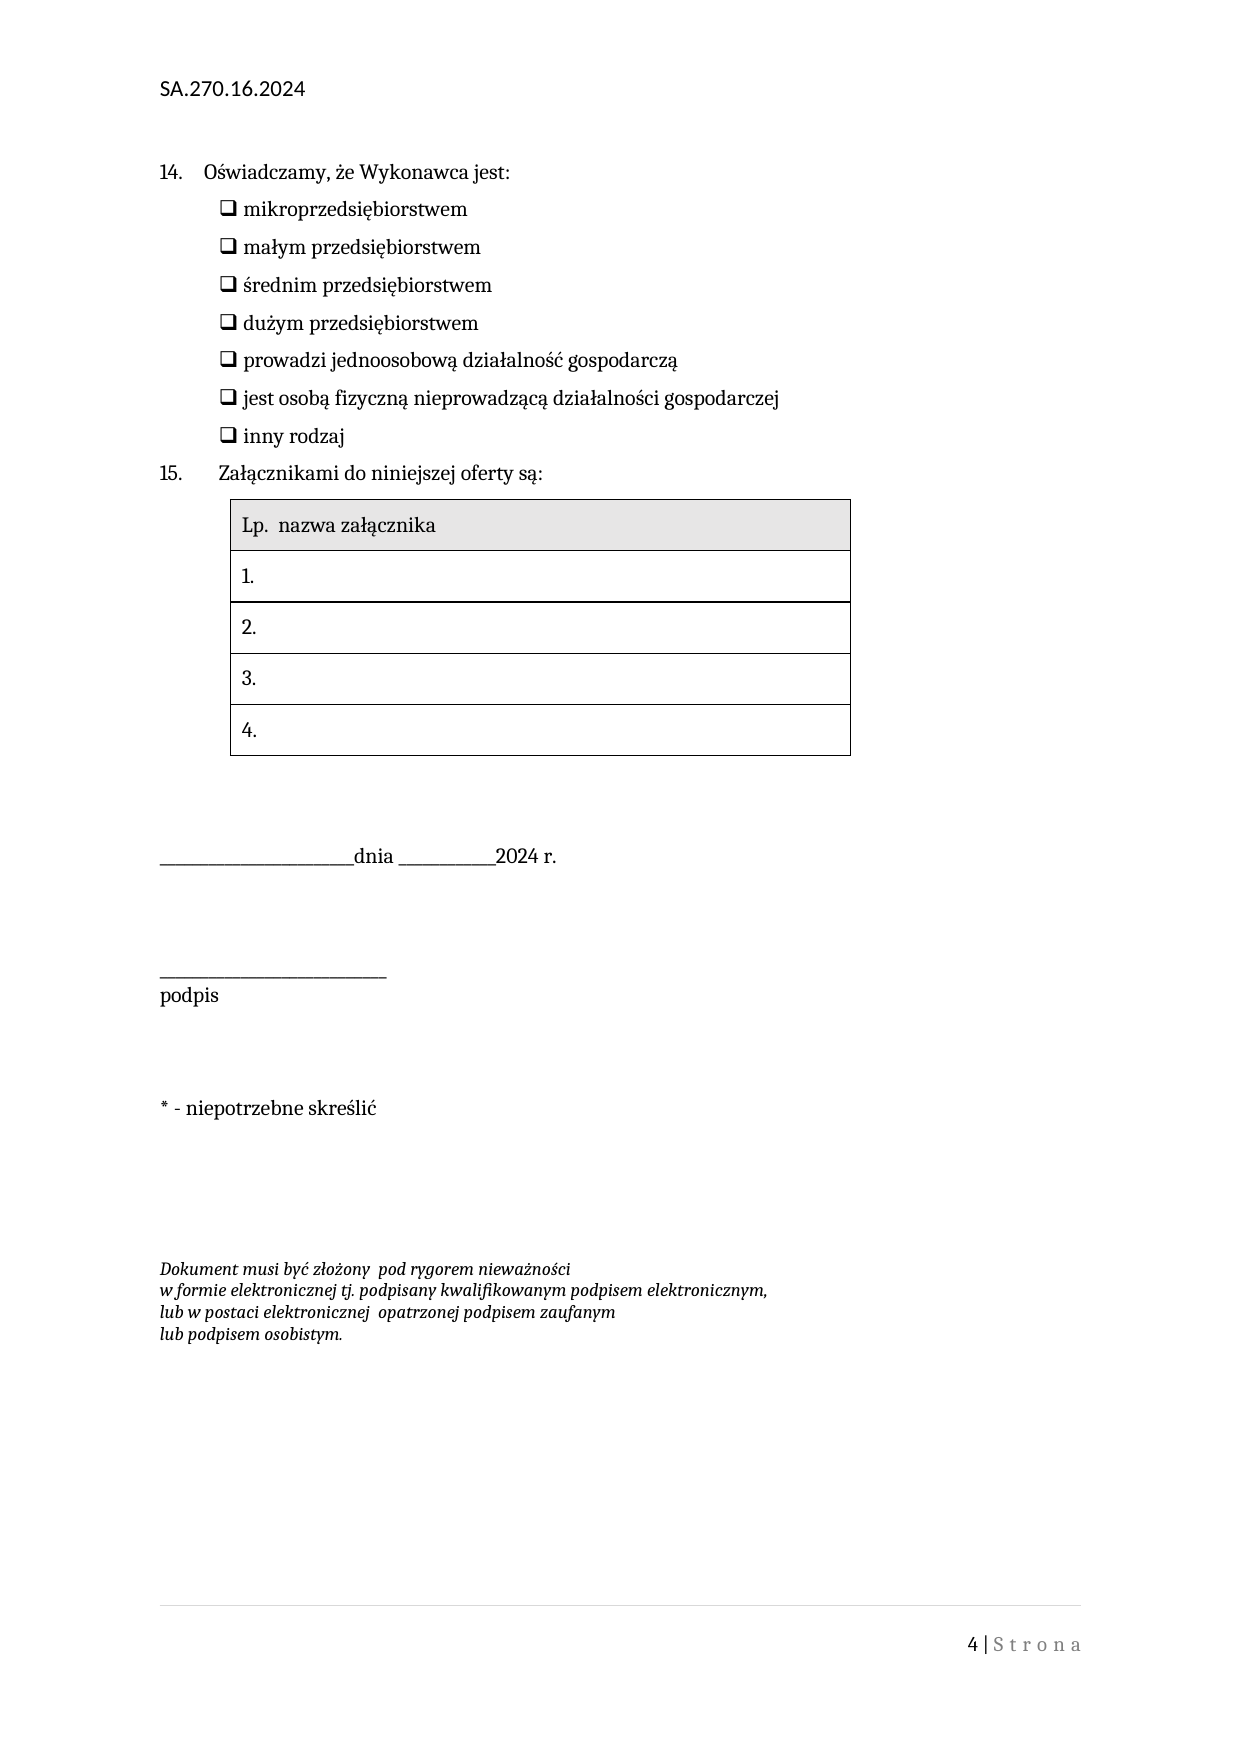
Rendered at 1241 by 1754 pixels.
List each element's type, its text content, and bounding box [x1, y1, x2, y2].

list prowadzi jednoosobową działalność gospodarczą [218, 348, 1081, 373]
text lub w postaci elektronicznej opatrzonej podpisem zaufanym [159, 1302, 1081, 1323]
list mikroprzedsiębiorstwem [218, 197, 1081, 222]
list średnim przedsiębiorstwem [218, 273, 1081, 298]
text lub podpisem osobistym. [159, 1323, 1081, 1345]
text Dokument musi być złożony pod rygorem nieważności w formie elektronicznej tj. podpisany kwalifikowanym podpisem elektronicznym, [159, 1258, 1081, 1302]
table_cell 4. [231, 705, 850, 755]
text 15. Załącznikami do niniejszej oferty są: [159, 461, 1081, 486]
list małym przedsiębiorstwem [218, 235, 1081, 260]
table_header Lp. nazwa załącznika [231, 500, 850, 550]
text * - niepotrzebne skreślić [159, 1096, 1081, 1121]
table_cell 1. [231, 551, 850, 601]
table_cell 3. [231, 654, 850, 704]
table_cell 2. [231, 603, 850, 653]
text 14. Oświadczamy, że Wykonawca jest: [159, 159, 1081, 185]
list inny rodzaj [218, 423, 1081, 449]
list dużym przedsiębiorstwem [218, 310, 1081, 336]
list jest osobą fizyczną nieprowadzącą działalności gospodarczej [218, 386, 1081, 411]
text ________________________dnia ____________2024 r. [159, 844, 1081, 869]
text ____________________________ podpis [159, 957, 1081, 1008]
